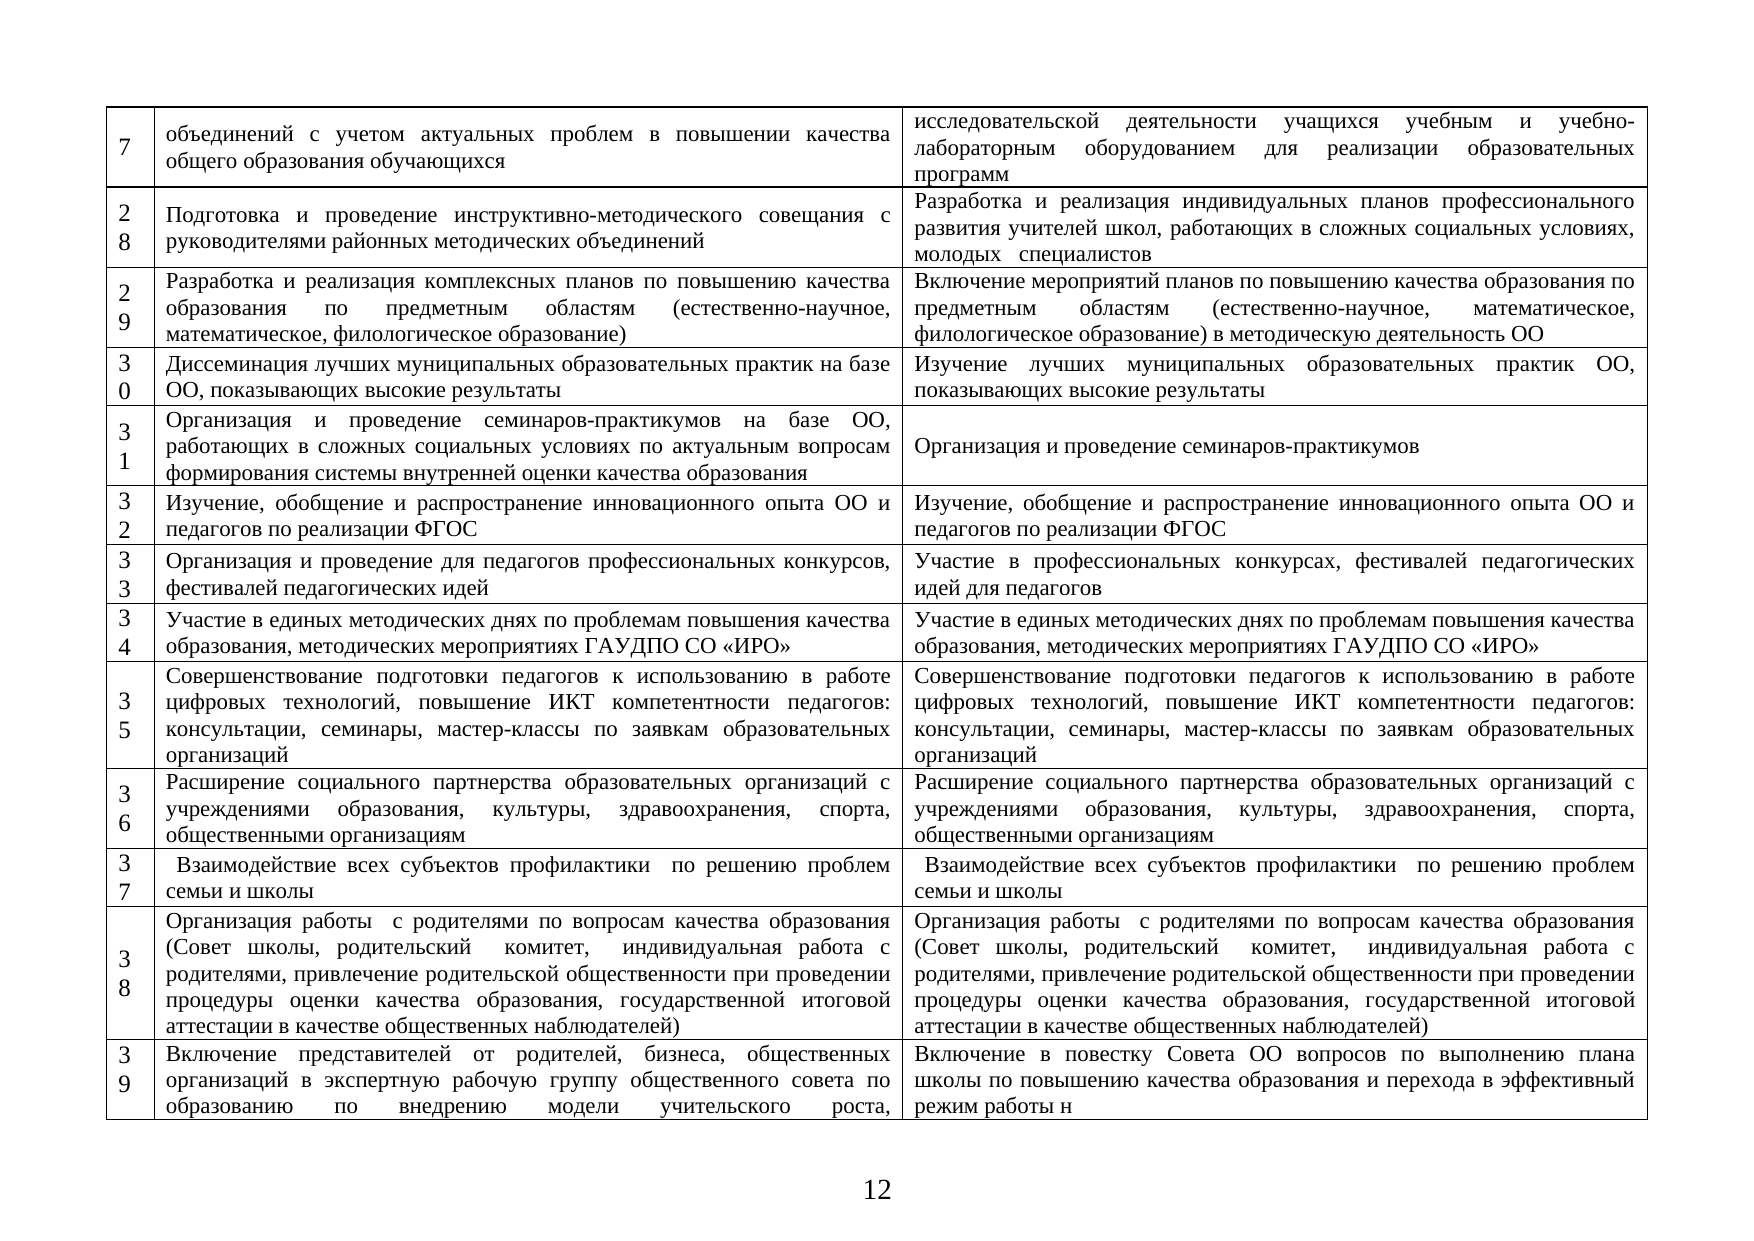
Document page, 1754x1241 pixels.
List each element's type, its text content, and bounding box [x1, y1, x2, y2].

table_cell Совершенствование подготовки педагогов к использованию в работе цифровых технологий, повышение ИКТ компетентности педагогов: консультации, семинары, мастер-классы по заявкам образовательных организаций [155, 662, 902, 767]
table_cell Организация работы с родителями по вопросам качества образования (Совет школы, родительский комитет, индивидуальная работа с родителями, привлечение родительской общественности при проведении процедуры оценки качества образования, государственной итоговой аттестации в качестве общественных наблюдателей) [155, 907, 902, 1039]
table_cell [155, 108, 902, 186]
table_cell 31 [107, 406, 154, 485]
table_cell 34 [107, 604, 154, 661]
table_cell Расширение социального партнерства образовательных организаций с учреждениями образования, культуры, здравоохранения, спорта, общественными организациям [903, 769, 1647, 847]
table_cell 32 [107, 486, 154, 544]
table_cell Изучение лучших муниципальных образовательных практик ОО, показывающих высокие результаты [903, 348, 1647, 405]
table_cell 30 [107, 348, 154, 405]
table_cell Взаимодействие всех субъектов профилактики по решению проблем семьи и школы [903, 849, 1647, 906]
table_cell 39 [107, 1040, 154, 1119]
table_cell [903, 108, 1647, 186]
table_cell Организация работы с родителями по вопросам качества образования (Совет школы, родительский комитет, индивидуальная работа с родителями, привлечение родительской общественности при проведении процедуры оценки качества образования, государственной итоговой аттестации в качестве общественных наблюдателей) [903, 907, 1647, 1039]
table_cell 28 [107, 188, 154, 267]
table_cell Включение мероприятий планов по повышению качества образования по предметным областям (естественно-научное, математическое, филологическое образование) в методическую деятельность ОО [903, 268, 1647, 347]
table_cell 27 [107, 108, 154, 186]
table_cell Разработка и реализация комплексных планов по повышению качества образования по предметным областям (естественно-научное, математическое, филологическое образование) [155, 268, 902, 347]
table_cell Изучение, обобщение и распространение инновационного опыта ОО и педагогов по реализации ФГОС [903, 486, 1647, 544]
table_cell 38 [107, 907, 154, 1039]
table_cell Участие в профессиональных конкурсах, фестивалей педагогических идей для педагогов [903, 545, 1647, 602]
table_cell Участие в единых методических днях по проблемам повышения качества образования, методических мероприятиях ГАУДПО СО «ИРО» [155, 604, 902, 661]
table_cell 29 [107, 268, 154, 347]
table_cell 37 [107, 849, 154, 906]
table_cell Изучение, обобщение и распространение инновационного опыта ОО и педагогов по реализации ФГОС [155, 486, 902, 544]
table_cell Организация и проведение семинаров-практикумов на базе ОО, работающих в сложных социальных условиях по актуальным вопросам формирования системы внутренней оценки качества образования [155, 406, 902, 485]
table_cell 35 [107, 662, 154, 767]
table_cell Совершенствование подготовки педагогов к использованию в работе цифровых технологий, повышение ИКТ компетентности педагогов: консультации, семинары, мастер-классы по заявкам образовательных организаций [903, 662, 1647, 767]
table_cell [903, 1040, 1647, 1119]
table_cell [155, 1040, 902, 1119]
table_cell 33 [107, 545, 154, 602]
table_cell Расширение социального партнерства образовательных организаций с учреждениями образования, культуры, здравоохранения, спорта, общественными организациям [155, 769, 902, 847]
table_cell 36 [107, 769, 154, 847]
table_cell Разработка и реализация индивидуальных планов профессионального развития учителей школ, работающих в сложных социальных условиях, молодых специалистов [903, 188, 1647, 267]
table_cell Подготовка и проведение инструктивно-методического совещания с руководителями районных методических объединений [155, 188, 902, 267]
table_cell Взаимодействие всех субъектов профилактики по решению проблем семьи и школы [155, 849, 902, 906]
table_cell Организация и проведение для педагогов профессиональных конкурсов, фестивалей педагогических идей [155, 545, 902, 602]
table_cell Участие в единых методических днях по проблемам повышения качества образования, методических мероприятиях ГАУДПО СО «ИРО» [903, 604, 1647, 661]
table_cell Диссеминация лучших муниципальных образовательных практик на базе ОО, показывающих высокие результаты [155, 348, 902, 405]
table_cell Организация и проведение семинаров-практикумов [903, 406, 1647, 485]
